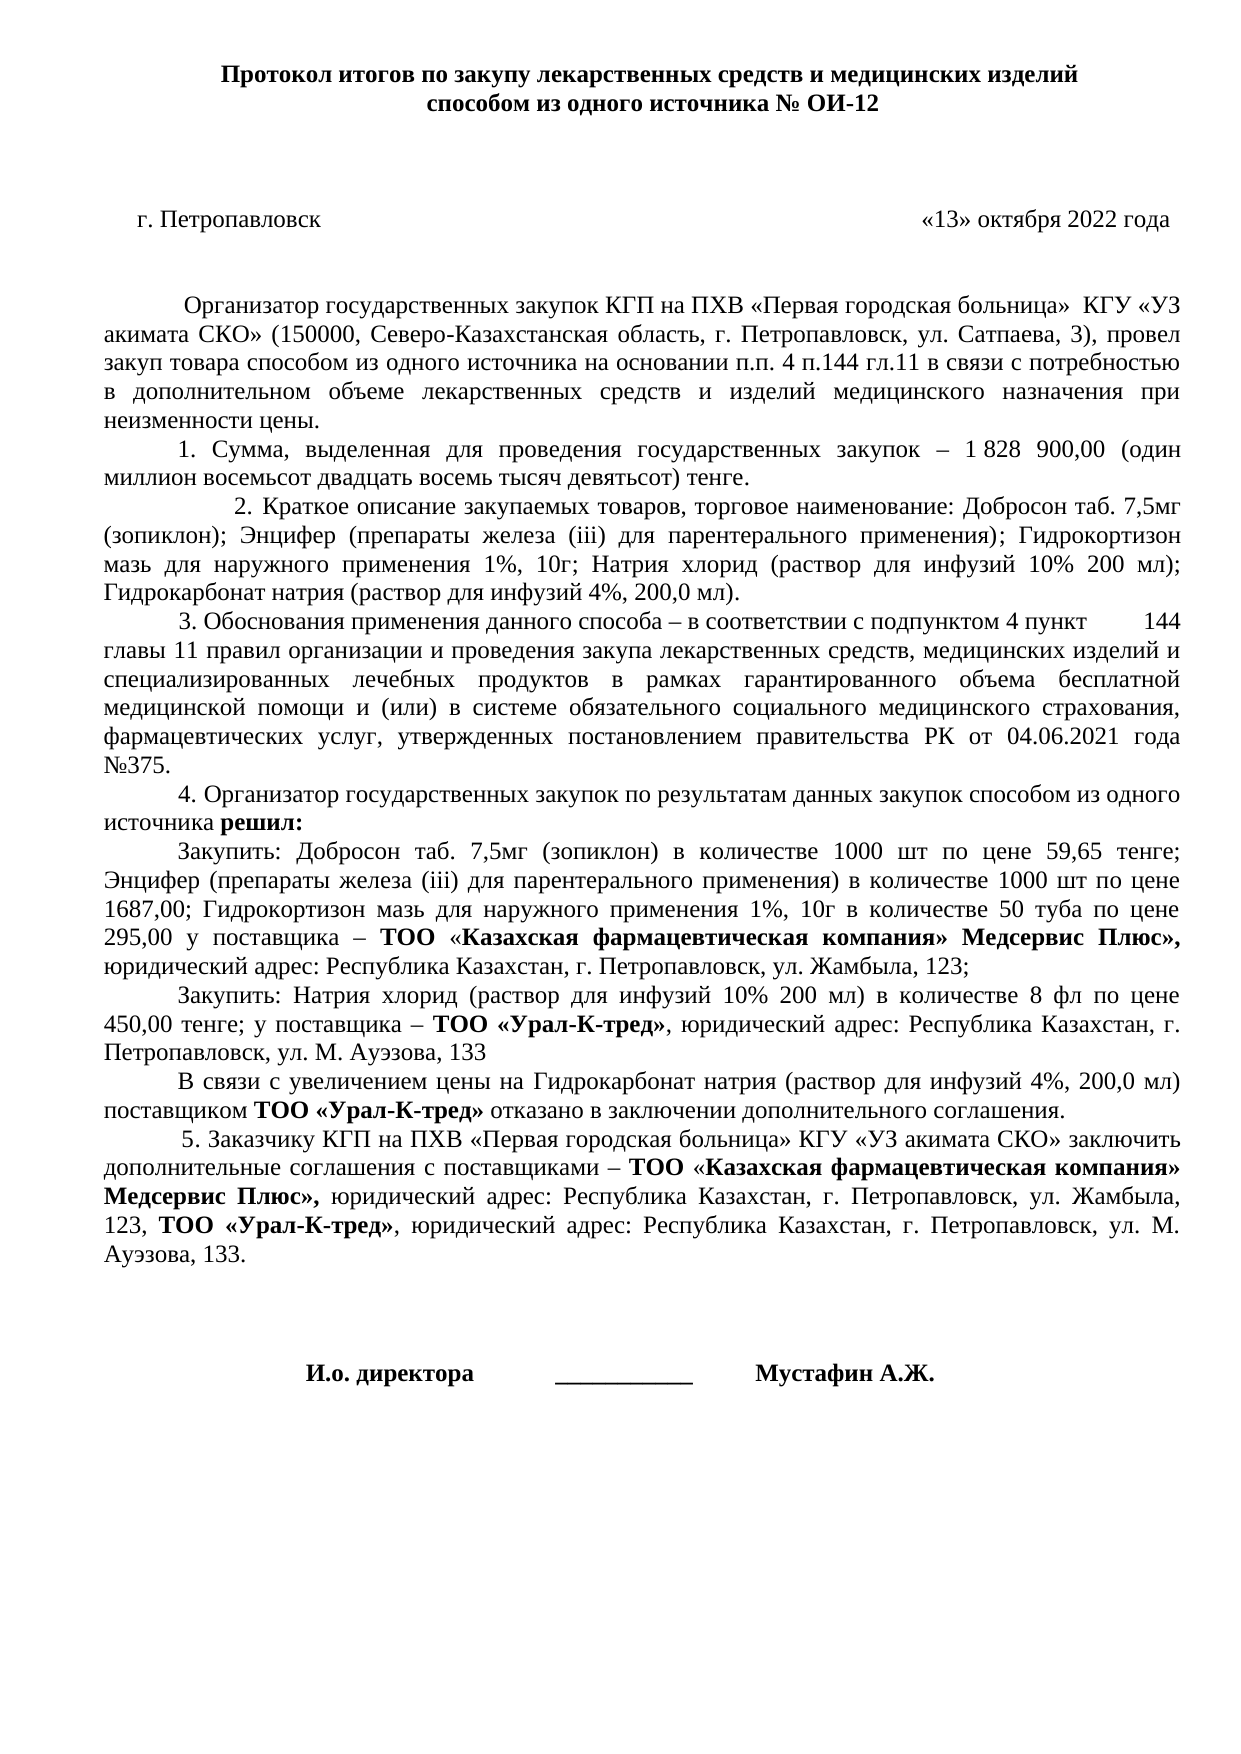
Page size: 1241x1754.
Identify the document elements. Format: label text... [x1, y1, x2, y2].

text В связи с увеличением цены на Гидрокарбонат натрия (раствор для инфузий 4%, 200,0 мл) поставщиком ТОО «Урал-К-тред» отказано в заключении дополнительного соглашения. [103, 1066, 1181, 1124]
text Закупить: Натрия хлорид (раствор для инфузий 10% 200 мл) в количестве 8 фл по цене 450,00 тенге; у поставщика – ТОО «Урал-К-тред», юридический адрес: Республика Казахстан, г. Петропавловск, ул. М. Ауэзова, 133 [103, 980, 1181, 1066]
text г. Петропавловск «13» октября 2022 года [103, 204, 1181, 232]
text 4. Организатор государственных закупок по результатам данных закупок способом из одного источника решил: [103, 779, 1181, 836]
text способом из одного источника № ОИ-12 [59, 88, 1181, 117]
text Протокол итогов по закупу лекарственных средств и медицинских изделий [59, 59, 1181, 88]
text Закупить: Добросон таб. 7,5мг (зопиклон) в количестве 1000 шт по цене 59,65 тенге; Энцифер (препараты железа (iii) для парентерального применения) в количестве 1000 шт по цене 1687,00; Гидрокортизон мазь для наружного применения 1%, 10г в количестве 50 туба по цене 295,00 у поставщика – ТОО «Казахская фармацевтическая компания» Медсервис Плюс», юридический адрес: Республика Казахстан, г. Петропавловск, ул. Жамбыла, 123; [103, 836, 1181, 980]
text 3. Обоснования применения данного способа – в соответствии с подпунктом 4 пункт 144 главы 11 правил организации и проведения закупа лекарственных средств, медицинских изделий и специализированных лечебных продуктов в рамках гарантированного объема бесплатной медицинской помощи и (или) в системе обязательного социального медицинского страхования, фармацевтических услуг, утвержденных постановлением правительства РК от 04.06.2021 года №375. [103, 606, 1181, 779]
text 1. Сумма, выделенная для проведения государственных закупок – 1 828 900,00 (один миллион восемьсот двадцать восемь тысяч девятьсот) тенге. [103, 434, 1181, 491]
text Организатор государственных закупок КГП на ПХВ «Первая городская больница» КГУ «УЗ акимата СКО» (150000, Северо-Казахстанская область, г. Петропавловск, ул. Сатпаева, 3), провел закуп товара способом из одного источника на основании п.п. 4 п.144 гл.11 в связи с потребностью в дополнительном объеме лекарственных средств и изделий медицинского назначения при неизменности цены. [103, 290, 1181, 434]
text И.о. директора ___________ Мустафин А.Ж. [59, 1358, 1181, 1387]
text 2. Краткое описание закупаемых товаров, торговое наименование: Добросон таб. 7,5мг (зопиклон); Энцифер (препараты железа (iii) для парентерального применения); Гидрокортизон мазь для наружного применения 1%, 10г; Натрия хлорид (раствор для инфузий 10% 200 мл); Гидрокарбонат натрия (раствор для инфузий 4%, 200,0 мл). [103, 491, 1181, 606]
text 5. Заказчику КГП на ПХВ «Первая городская больница» КГУ «УЗ акимата СКО» заключить дополнительные соглашения с поставщиками – ТОО «Казахская фармацевтическая компания» Медсервис Плюс», юридический адрес: Республика Казахстан, г. Петропавловск, ул. Жамбыла, 123, ТОО «Урал-К-тред», юридический адрес: Республика Казахстан, г. Петропавловск, ул. М. Ауэзова, 133. [103, 1124, 1181, 1267]
